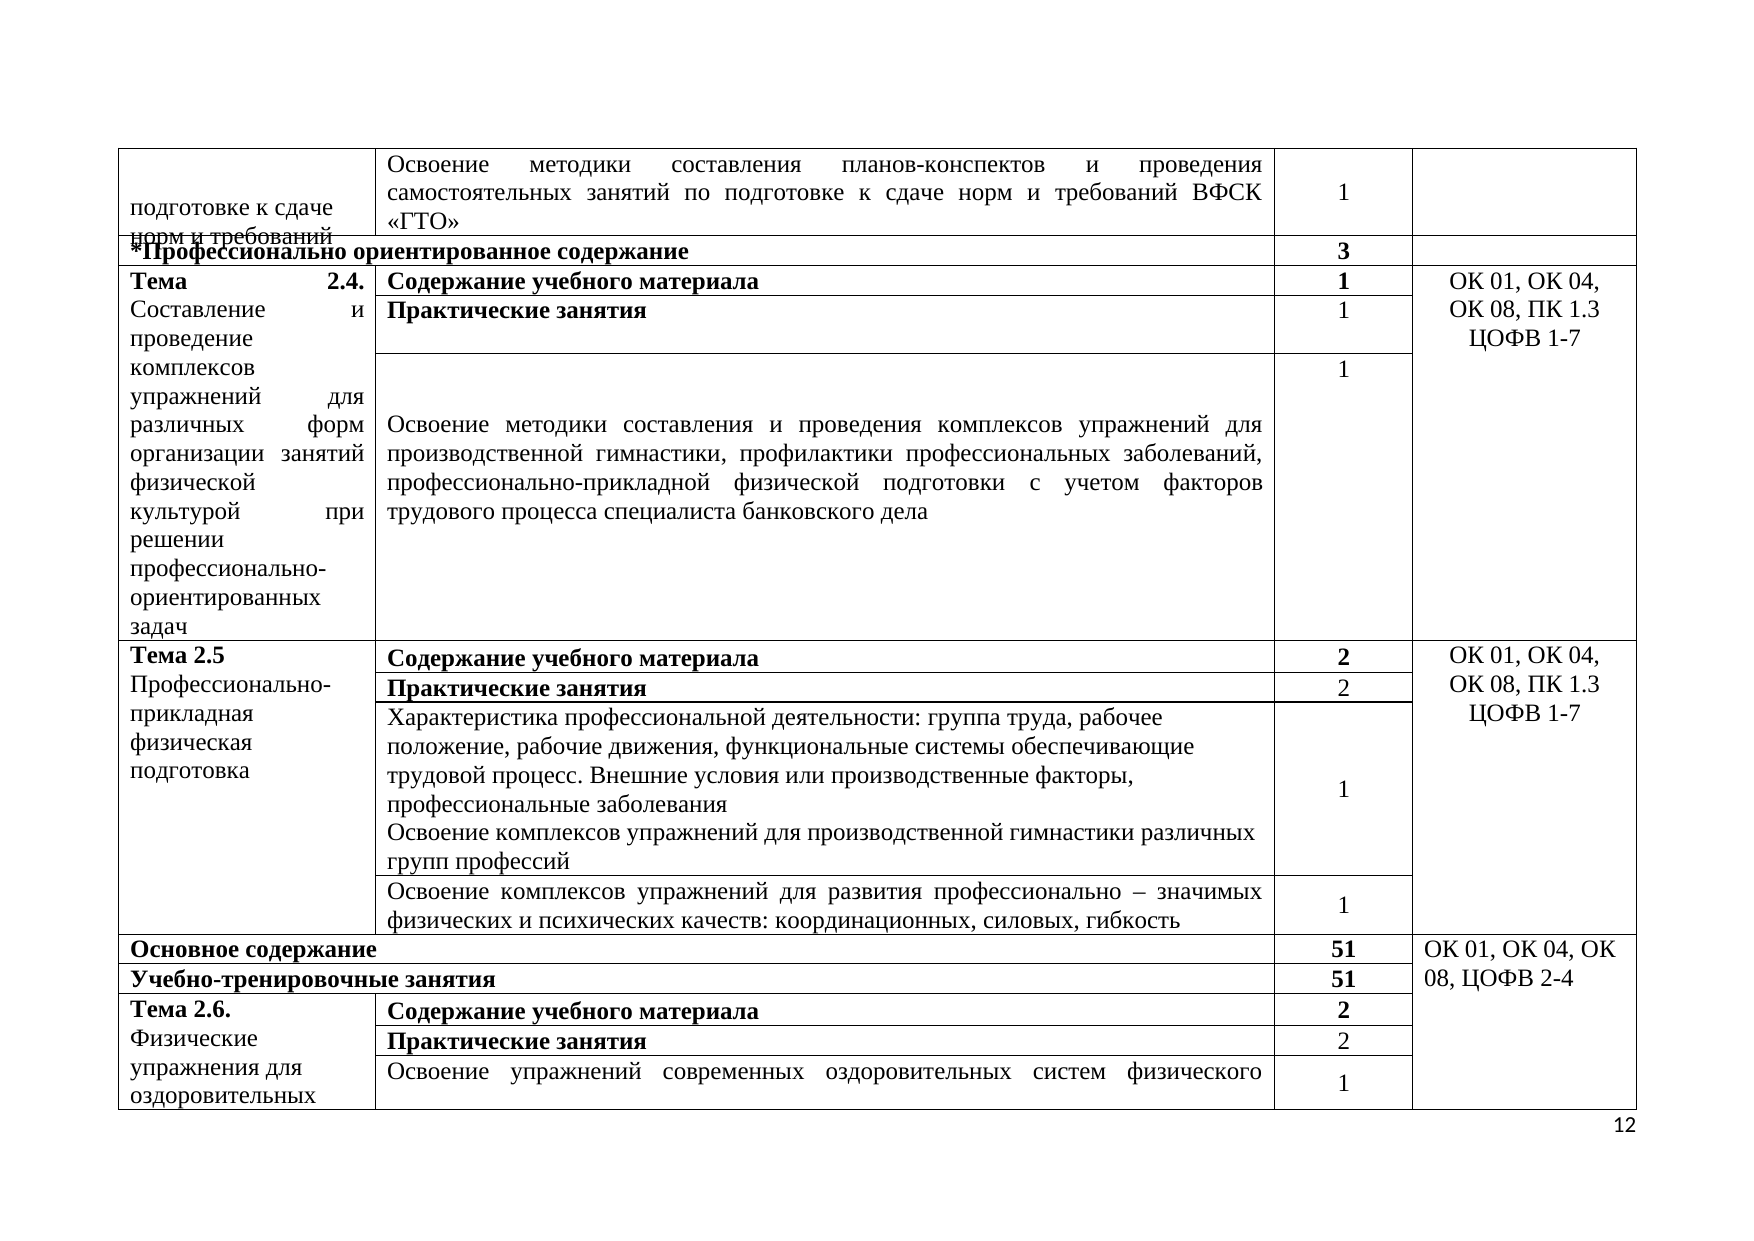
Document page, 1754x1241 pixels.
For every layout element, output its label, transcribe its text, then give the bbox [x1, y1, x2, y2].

table_cell 51 [1275, 964, 1412, 993]
table_cell 1 [1275, 266, 1412, 294]
table_cell Учебно-тренировочные занятия [119, 964, 1274, 993]
table_cell 1 [1275, 149, 1412, 235]
table_cell ОК 01, ОК 04, ОК 08, ЦОФВ 2-4 [1413, 935, 1636, 1109]
table_cell 3 [1275, 236, 1412, 265]
table_cell *Профессионально ориентированное содержание [119, 236, 1274, 265]
table_cell 2 [1275, 673, 1412, 701]
table_cell Практические занятия [376, 1026, 1274, 1055]
table_cell Освоение комплексов упражнений для развития профессионально – значимых физических и психических качеств: координационных, силовых, гибкость [376, 876, 1274, 933]
table_cell ОК 01, ОК 04, ОК 08, ПК 1.3 ЦОФВ 1-7 [1413, 641, 1636, 933]
table_cell Тема 2.6. Физические упражнения для оздоровительных форм занятий физической культурой [119, 994, 375, 1109]
table_cell Практические занятия [376, 673, 1274, 701]
table_cell 1 [1275, 1056, 1412, 1109]
table_cell Освоение методики составления планов-конспектов и проведения самостоятельных занятий по подготовке к сдаче норм и требований ВФСК «ГТО» [376, 149, 1274, 235]
table_cell 1 [1275, 703, 1412, 875]
table_cell ОК 01, ОК 04, ОК 08, ПК 1.3 ЦОФВ 1-7 [1413, 266, 1636, 639]
table_cell 2 [1275, 1026, 1412, 1055]
table_cell Содержание учебного материала [376, 641, 1274, 672]
table_cell Тема 2.5 Профессионально-прикладная физическая подготовка [119, 641, 375, 933]
table_cell Основное содержание [119, 935, 1274, 963]
table_cell 1 [1275, 296, 1412, 353]
table_cell 2 [1275, 994, 1412, 1025]
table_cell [376, 1056, 1274, 1109]
table_cell Характеристика профессиональной деятельности: группа труда, рабочее положение, рабочие движения, функциональные системы обеспечивающие трудовой процесс. Внешние условия или производственные факторы, профессиональные заболевания Освоение комплексов упражнений для производственной гимнастики различных групп профессий [376, 703, 1274, 875]
table_cell Практические занятия [376, 296, 1274, 353]
table_cell Содержание учебного материала [376, 994, 1274, 1025]
table_cell Тема 2.4. Составление и проведение комплексов упражнений для различных форм организации занятий физической культурой при решении профессионально-ориентированных задач [119, 266, 375, 639]
table_cell 2 [1275, 641, 1412, 672]
table_cell 1 [1275, 354, 1412, 639]
table_cell 51 [1275, 935, 1412, 963]
table_cell Освоение методики составления и проведения комплексов упражнений для производственной гимнастики, профилактики профессиональных заболеваний, профессионально-прикладной физической подготовки с учетом факторов трудового процесса специалиста банковского дела [376, 354, 1274, 639]
table_cell [1413, 236, 1636, 265]
table_cell 1 [1275, 876, 1412, 933]
table_cell Содержание учебного материала [376, 266, 1274, 294]
